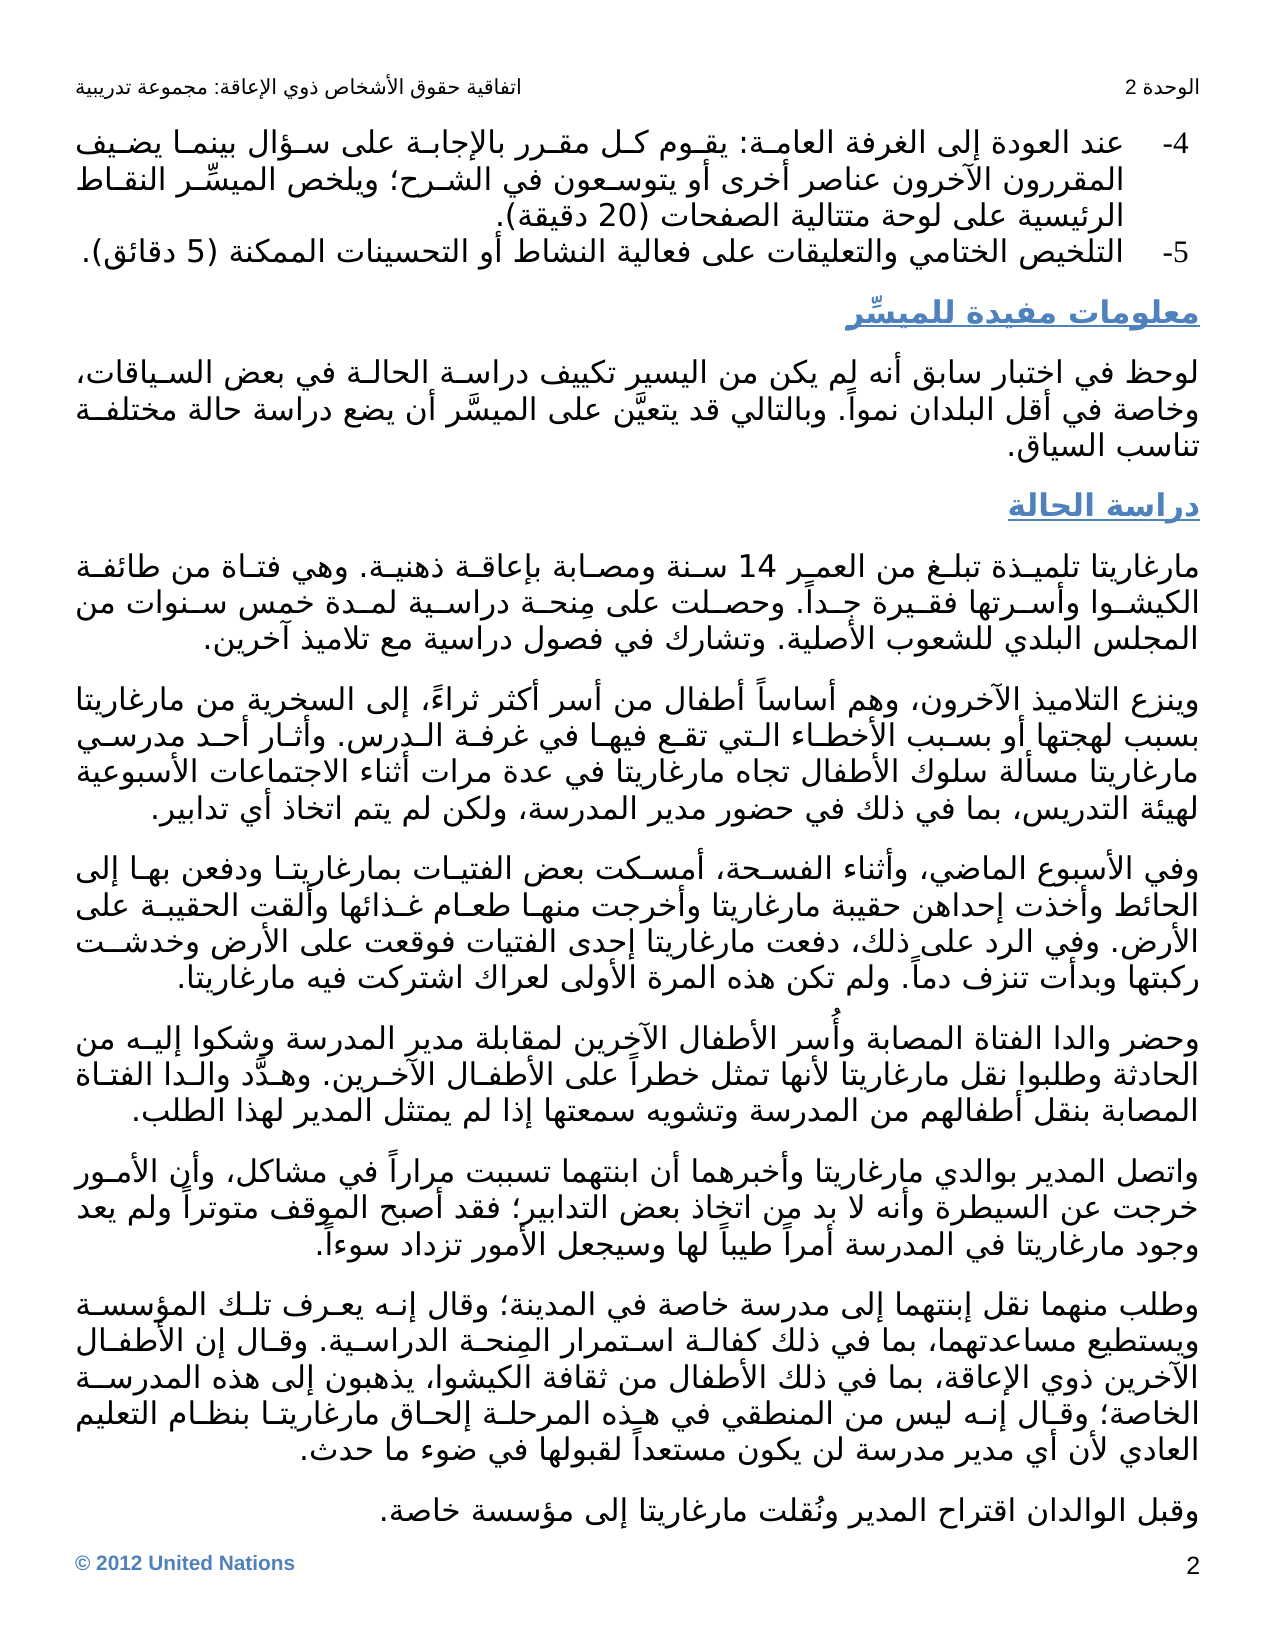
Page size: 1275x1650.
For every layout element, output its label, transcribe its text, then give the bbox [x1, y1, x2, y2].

text لوحظ في اختبار سابق أنه لم يكن من اليسير تكييف دراسة الحالة في بعض السياقات، وخاصة في أقل البلدان نمواً. وبالتالي قد يتعيَّن على الميسَّر أن يضع دراسة حالة مختلفة تناسب السياق. [75, 354, 1200, 463]
text واتصل المدير بوالدي مارغاريتا وأخبرهما أن ابنتهما تسببت مراراً في مشاكل، وأن الأمور خرجت عن السيطرة وأنه لا بد من اتخاذ بعض التدابير؛ فقد أصبح الموقف متوتراً ولم يعد وجود مارغاريتا في المدرسة أمراً طيباً لها وسيجعل الأمور تزداد سوءاً. [75, 1153, 1200, 1262]
list معلومات مفيدة للميسِّر [75, 294, 1200, 330]
text وطلب منهما نقل إبنتهما إلى مدرسة خاصة في المدينة؛ وقال إنه يعرف تلك المؤسسة ويستطيع مساعدتهما، بما في ذلك كفالة استمرار المِنحة الدراسية. وقال إن الأطفال الآخرين ذوي الإعاقة، بما في ذلك الأطفال من ثقافة الكيشوا، يذهبون إلى هذه المدرسة الخاصة؛ وقال إنه ليس من المنطقي في هذه المرحلة إلحاق مارغاريتا بنظام التعليم العادي لأن أي مدير مدرسة لن يكون مستعداً لقبولها في ضوء ما حدث. [75, 1286, 1200, 1468]
text وفي الأسبوع الماضي، وأثناء الفسحة، أمسكت بعض الفتيات بمارغاريتا ودفعن بها إلى الحائط وأخذت إحداهن حقيبة مارغاريتا وأخرجت منها طعام غذائها وألقت الحقيبة على الأرض. وفي الرد على ذلك، دفعت مارغاريتا إحدى الفتيات فوقعت على الأرض وخدشت ركبتها وبدأت تنزف دماً. ولم تكن هذه المرة الأولى لعراك اشتركت فيه مارغاريتا. [75, 851, 1200, 996]
text وقبل الوالدان اقتراح المدير ونُقلت مارغاريتا إلى مؤسسة خاصة. [75, 1492, 1200, 1528]
list عند العودة إلى الغرفة العامة: يقوم كل مقرر بالإجابة على سؤال بينما يضيف المقررون الآخرون عناصر أخرى أو يتوسعون في الشرح؛ ويلخص الميسِّر النقاط الرئيسية على لوحة متتالية الصفحات (20 دقيقة). [75, 124, 1162, 233]
list التلخيص الختامي والتعليقات على فعالية النشاط أو التحسينات الممكنة (5 دقائق). [75, 233, 1162, 270]
list دراسة الحالة [75, 488, 1200, 524]
text مارغاريتا تلميذة تبلغ من العمر 14 سنة ومصابة بإعاقة ذهنية. وهي فتاة من طائفة الكيشوا وأسرتها فقيرة جداً. وحصلت على مِنحة دراسية لمدة خمس سنوات من المجلس البلدي للشعوب الأصلية. وتشارك في فصول دراسية مع تلاميذ آخرين. [75, 548, 1200, 657]
text وحضر والدا الفتاة المصابة وأُسر الأطفال الآخرين لمقابلة مدير المدرسة وشكوا إليه من الحادثة وطلبوا نقل مارغاريتا لأنها تمثل خطراً على الأطفال الآخرين. وهدَّد والدا الفتاة المصابة بنقل أطفالهم من المدرسة وتشويه سمعتها إذا لم يمتثل المدير لهذا الطلب. [75, 1020, 1200, 1129]
text وينزع التلاميذ الآخرون، وهم أساساً أطفال من أسر أكثر ثراءً، إلى السخرية من مارغاريتا بسبب لهجتها أو بسبب الأخطاء التي تقع فيها في غرفة الدرس. وأثار أحد مدرسي مارغاريتا مسألة سلوك الأطفال تجاه مارغاريتا في عدة مرات أثناء الاجتماعات الأسبوعية لهيئة التدريس، بما في ذلك في حضور مدير المدرسة، ولكن لم يتم اتخاذ أي تدابير. [75, 681, 1200, 827]
